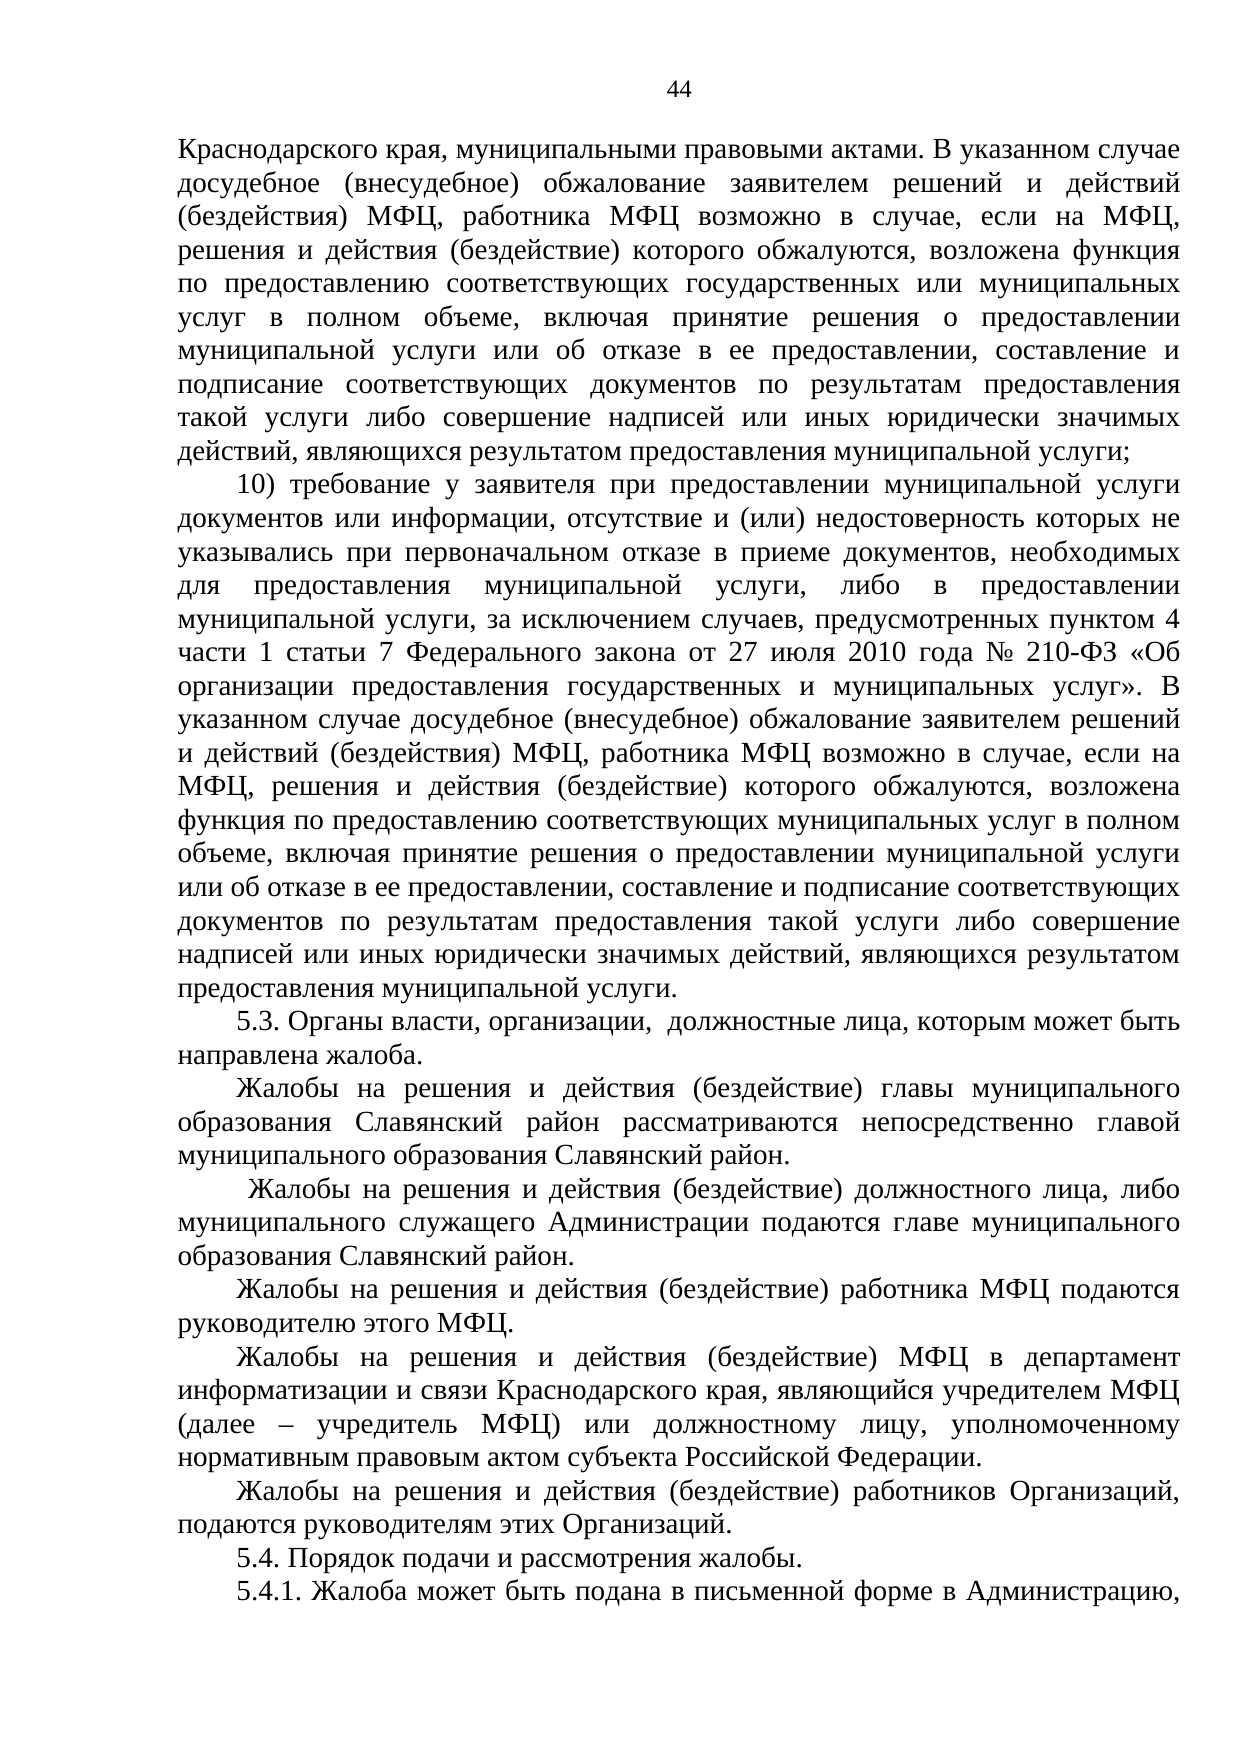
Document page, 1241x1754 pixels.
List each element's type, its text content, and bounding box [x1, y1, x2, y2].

text Жалобы на решения и действия (бездействие) главы муниципального образования Славянский район рассматриваются непосредственно главой муниципального образования Славянский район. [177, 1070, 1181, 1171]
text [177, 1573, 1181, 1607]
text 5.4. Порядок подачи и рассмотрения жалобы. [177, 1540, 1181, 1573]
text Жалобы на решения и действия (бездействие) работников Организаций, подаются руководителям этих Организаций. [177, 1473, 1181, 1540]
text 5.3. Органы власти, организации, должностные лица, которым может быть направлена жалоба. [177, 1003, 1181, 1070]
text Жалобы на решения и действия (бездействие) должностного лица, либо муниципального служащего Администрации подаются главе муниципального образования Славянский район. [177, 1171, 1181, 1272]
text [177, 131, 1181, 467]
text Жалобы на решения и действия (бездействие) работника МФЦ подаются руководителю этого МФЦ. [177, 1272, 1181, 1339]
text 10) требование у заявителя при предоставлении муниципальной услуги документов или информации, отсутствие и (или) недостоверность которых не указывались при первоначальном отказе в приеме документов, необходимых для предоставления муниципальной услуги, либо в предоставлении муниципальной услуги, за исключением случаев, предусмотренных пунктом 4 части 1 статьи 7 Федерального закона от 27 июля 2010 года № 210-ФЗ «Об организации предоставления государственных и муниципальных услуг». В указанном случае досудебное (внесудебное) обжалование заявителем решений и действий (бездействия) МФЦ, работника МФЦ возможно в случае, если на МФЦ, решения и действия (бездействие) которого обжалуются, возложена функция по предоставлению соответствующих муниципальных услуг в полном объеме, включая принятие решения о предоставлении муниципальной услуги или об отказе в ее предоставлении, составление и подписание соответствующих документов по результатам предоставления такой услуги либо совершение надписей или иных юридически значимых действий, являющихся результатом предоставления муниципальной услуги. [177, 467, 1181, 1003]
text Жалобы на решения и действия (бездействие) МФЦ в департамент информатизации и связи Краснодарского края, являющийся учредителем МФЦ (далее – учредитель МФЦ) или должностному лицу, уполномоченному нормативным правовым актом субъекта Российской Федерации. [177, 1339, 1181, 1473]
